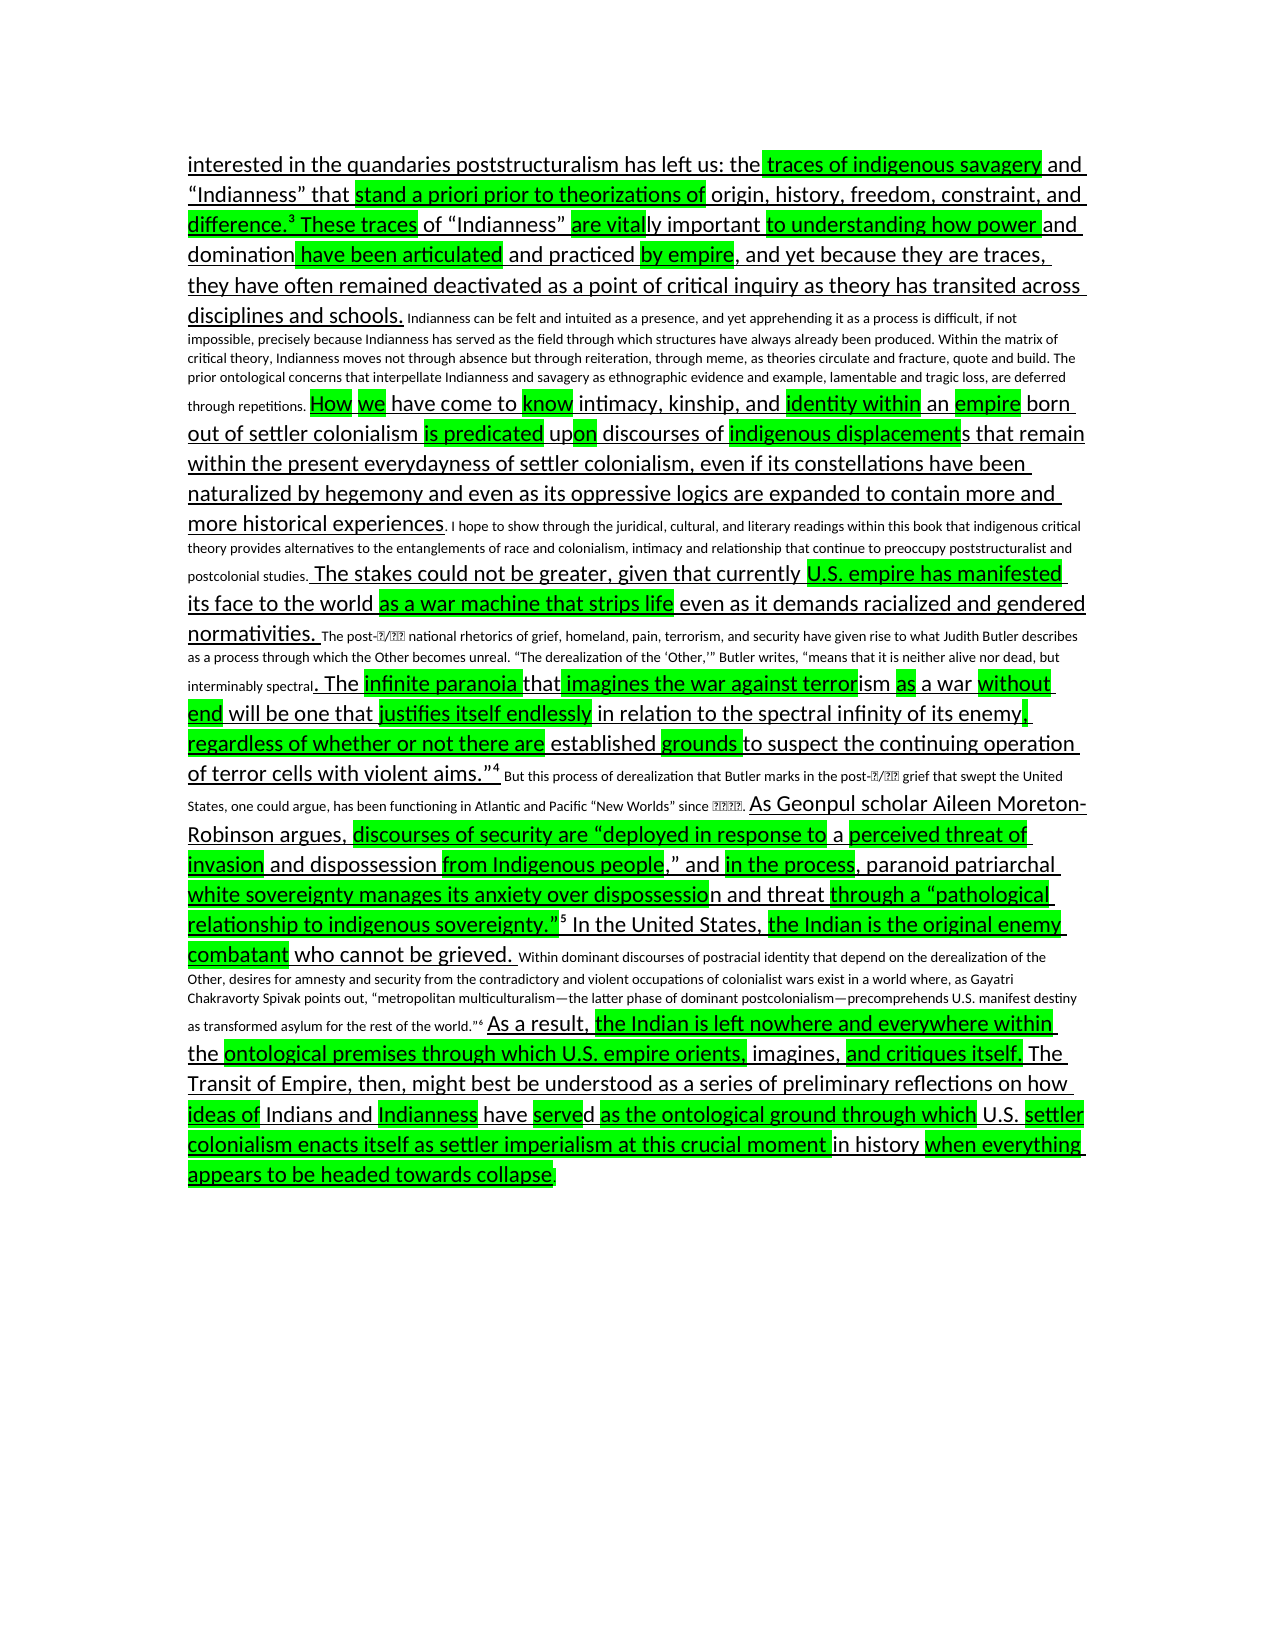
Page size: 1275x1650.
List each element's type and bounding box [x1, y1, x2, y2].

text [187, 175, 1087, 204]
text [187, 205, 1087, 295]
text [187, 296, 1087, 1188]
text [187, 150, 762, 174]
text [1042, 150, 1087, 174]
